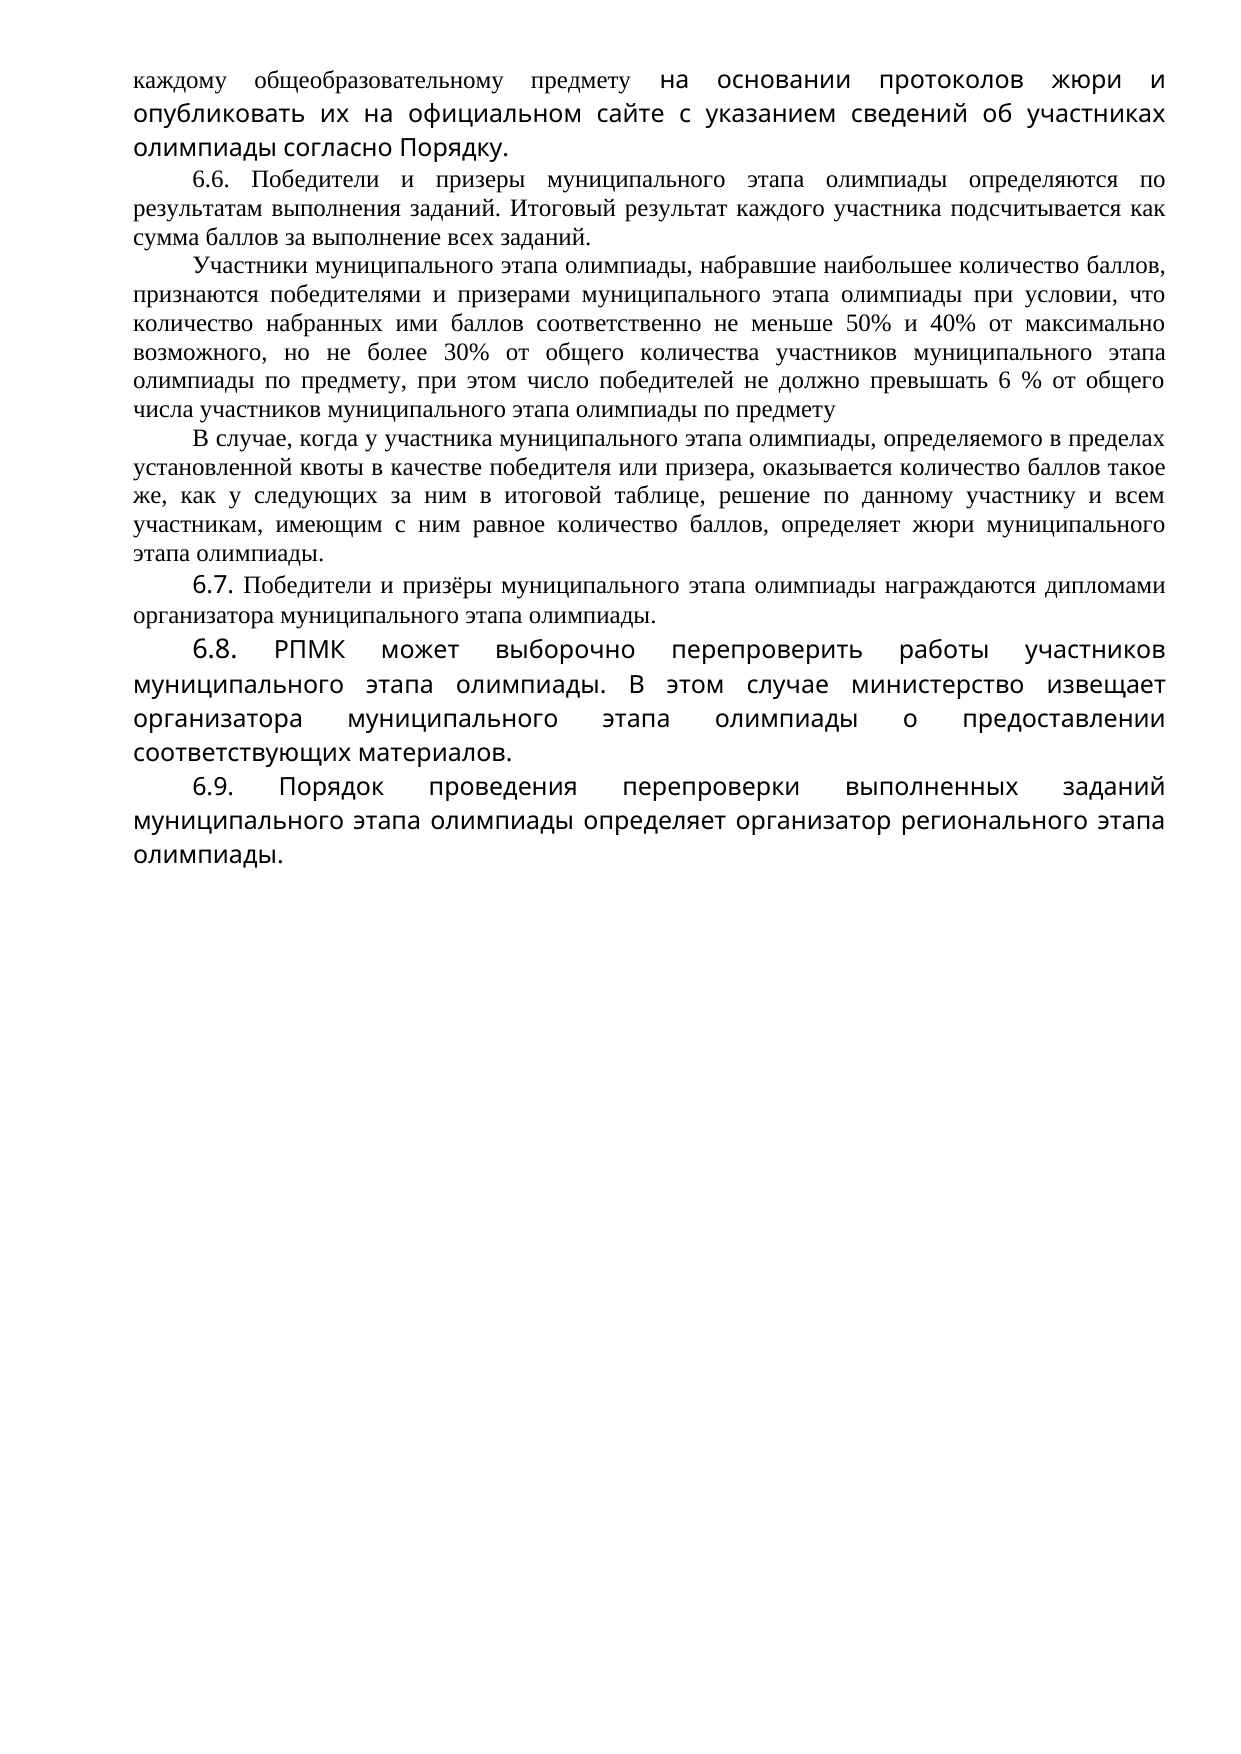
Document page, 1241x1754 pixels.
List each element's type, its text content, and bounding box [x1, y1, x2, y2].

text 6.6. Победители и призеры муниципального этапа олимпиады определяются по результатам выполнения заданий. Итоговый результат каждого участника подсчитывается как сумма баллов за выполнение всех заданий. [133, 164, 1167, 250]
text 6.8. РПМК может выборочно перепроверить работы участников муниципального этапа олимпиады. В этом случае министерство извещает организатора муниципального этапа олимпиады о предоставлении соответствующих материалов. [133, 629, 1167, 768]
text В случае, когда у участника муниципального этапа олимпиады, определяемого в пределах установленной квоты в качестве победителя или призера, оказывается количество баллов такое же, как у следующих за ним в итоговой таблице, решение по данному участнику и всем участникам, имеющим с ним равное количество баллов, определяет жюри муниципального этапа олимпиады. [133, 423, 1167, 567]
text Участники муниципального этапа олимпиады, набравшие наибольшее количество баллов, признаются победителями и призерами муниципального этапа олимпиады при условии, что количество набранных ими баллов соответственно не меньше 50% и 40% от максимально возможного, но не более 30% от общего количества участников муниципального этапа олимпиады по предмету, при этом число победителей не должно превышать 6 % от общего числа участников муниципального этапа олимпиады по предмету [133, 250, 1167, 423]
text 6.9. Порядок проведения перепроверки выполненных заданий муниципального этапа олимпиады определяет организатор регионального этапа олимпиады. [133, 768, 1167, 871]
text 6.7. Победители и призёры муниципального этапа олимпиады награждаются дипломами организатора муниципального этапа олимпиады. [133, 567, 1167, 629]
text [133, 59, 1167, 164]
